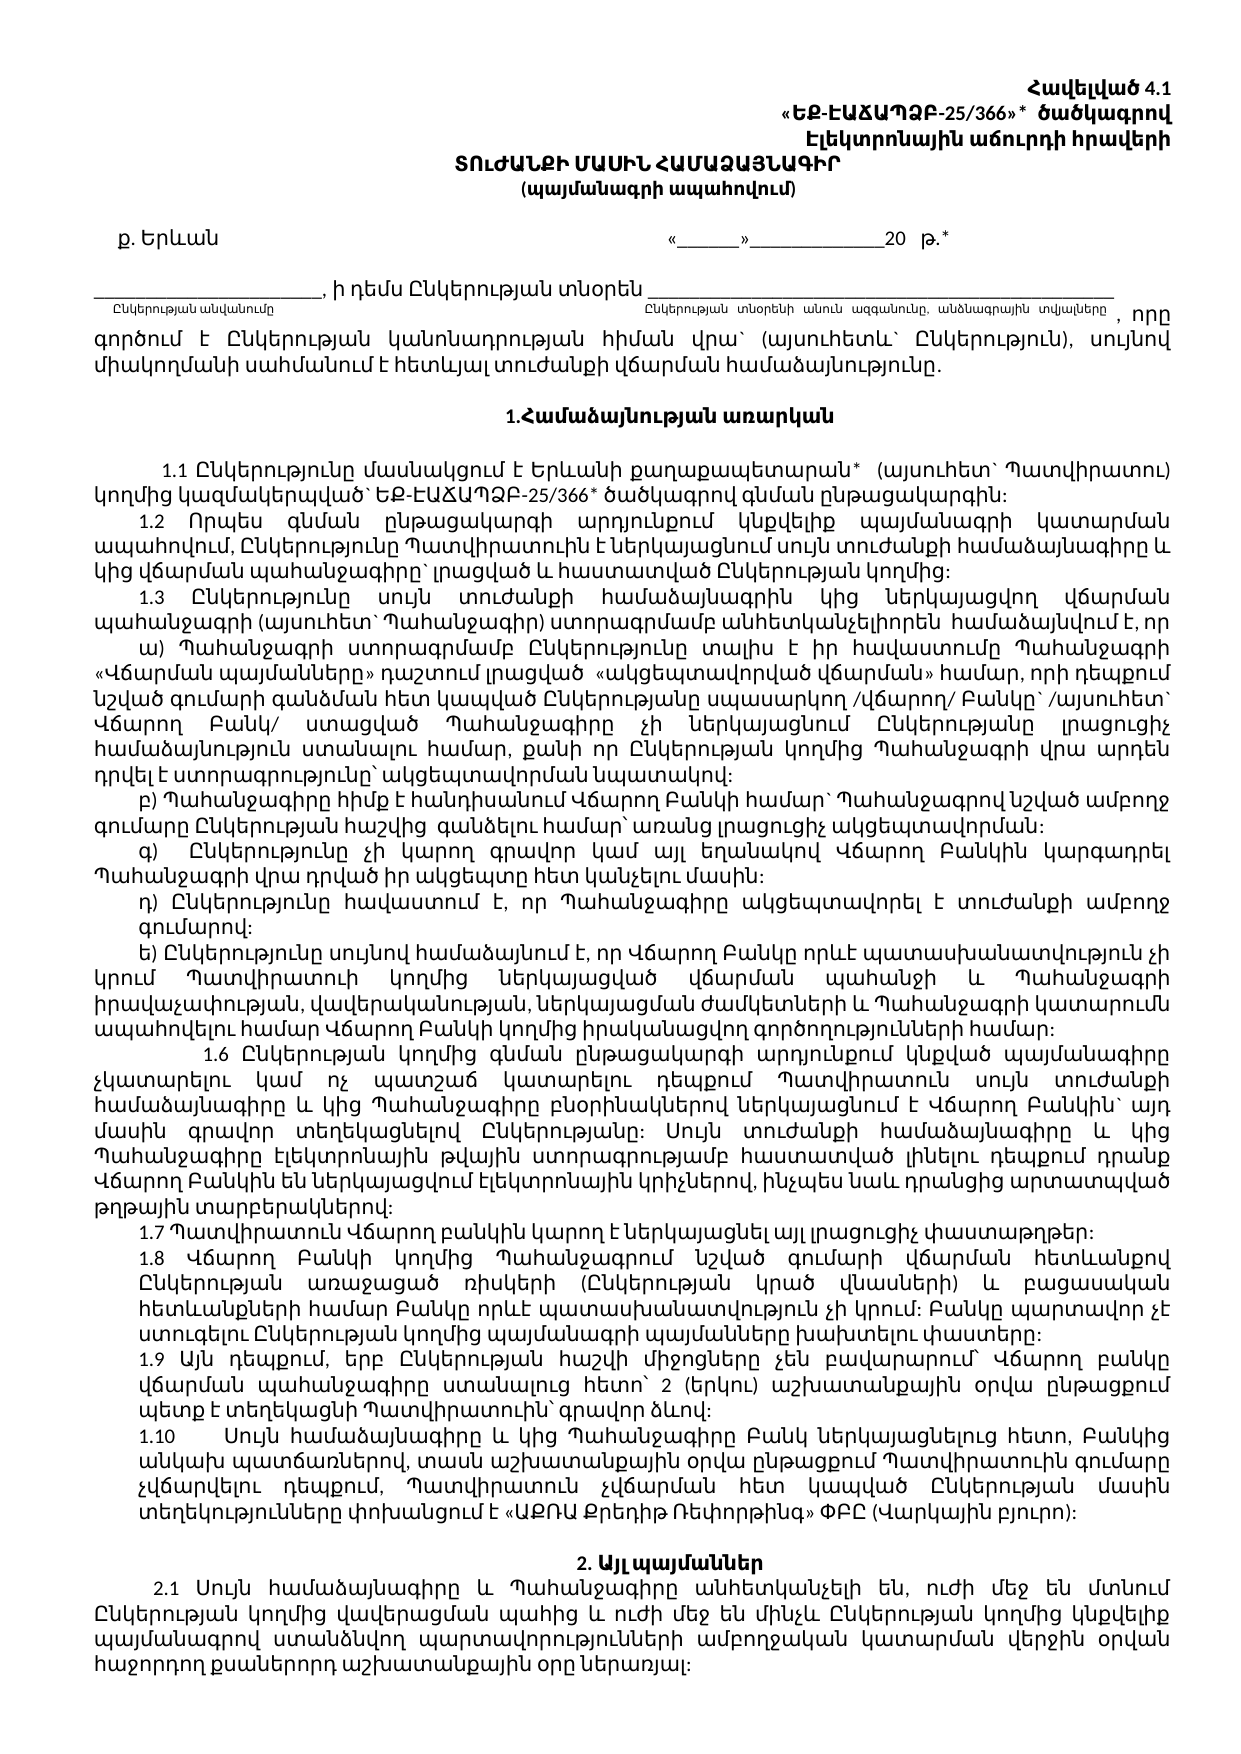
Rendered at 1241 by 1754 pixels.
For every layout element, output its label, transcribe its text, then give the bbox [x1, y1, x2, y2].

text ք. Երևան «______»_____________20 թ.* [94, 225, 1171, 250]
text 1.3 Ընկերությունը սույն տուժանքի համաձայնագրին կից ներկայացվող վճարման պահանջագրի (այսուհետ` Պահանջագիր) ստորագրմամբ անհետկանչելիորեն համաձայնվում է, որ [94, 584, 1171, 635]
text «ԵՔ-ԷԱՃԱՊՁԲ-25/366»* ծածկագրով [94, 100, 1171, 126]
text 1.7 Պատվիրատուն Վճարող բանկին կարող է ներկայացնել այլ լրացուցիչ փաստաթղթեր: [138, 1219, 1171, 1245]
text ______________________, ի դեմս Ընկերության տնօրեն _____________________________________________ [94, 276, 1171, 301]
text 1.Համաձայնության առարկան [169, 403, 1171, 428]
text 1.8 Վճարող Բանկի կողմից Պահանջագրում նշված գումարի վճարման հետևանքով Ընկերության առաջացած ռիսկերի (Ընկերության կրած վնասների) և բացասական հետևանքների համար Բանկը որևէ պատասխանատվություն չի կրում: Բանկը պարտավոր չէ ստուգելու Ընկերության կողմից պայմանագրի պայմանները խախտելու փաստերը: [138, 1245, 1171, 1347]
text բ) Պահանջագիրը հիմք է հանդիսանում Վճարող Բանկի համար` Պահանջագրով նշված ամբողջ գումարը Ընկերության հաշվից գանձելու համար՝ առանց լրացուցիչ ակցեպտավորման: [94, 787, 1171, 838]
text 1.9 Այն դեպքում, երբ Ընկերության հաշվի միջոցները չեն բավարարում՝ Վճարող բանկը վճարման պահանջագիրը ստանալուց հետո՝ 2 (երկու) աշխատանքային օրվա ընթացքում պետք է տեղեկացնի Պատվիրատուին՝ գրավոր ձևով: [138, 1347, 1171, 1423]
text դ) Ընկերությունը հավաստում է, որ Պահանջագիրը ակցեպտավորել է տուժանքի ամբողջ գումարով: [138, 889, 1171, 940]
text 1.10 Սույն համաձայնագիրը և կից Պահանջագիրը Բանկ ներկայացնելուց հետո, Բանկից անկախ պատճառներով, տասն աշխատանքային օրվա ընթացքում Պատվիրատուին գումարը չվճարվելու դեպքում, Պատվիրատուն չվճարման հետ կապված Ընկերության մասին տեղեկությունները փոխանցում է «ԱՔՌԱ Քրեդիթ Ռեփորթինգ» ՓԲԸ (Վարկային բյուրո): [138, 1423, 1171, 1524]
text 2. Այլ պայմաններ [169, 1550, 1171, 1575]
text Էլեկտրոնային աճուրդի հրավերի [94, 126, 1171, 151]
text 1.6 Ընկերության կողմից գնման ընթացակարգի արդյունքում կնքված պայմանագիրը չկատարելու կամ ոչ պատշաճ կատարելու դեպքում Պատվիրատուն սույն տուժանքի համաձայնագիրը և կից Պահանջագիրը բնօրինակներով ներկայացնում է Վճարող Բանկին` այդ մասին գրավոր տեղեկացնելով Ընկերությանը: Սույն տուժանքի համաձայնագիրը և կից Պահանջագիրը էլեկտրոնային թվային ստորագրությամբ հաստատված լինելու դեպքում դրանք Վճարող Բանկին են ներկայացվում էլեկտրոնային կրիչներով, ինչպես նաև դրանցից արտատպված թղթային տարբերակներով: [94, 1042, 1171, 1219]
text 1.2 Որպես գնման ընթացակարգի արդյունքում կնքվելիք պայմանագրի կատարման ապահովում, Ընկերությունը Պատվիրատուին է ներկայացնում սույն տուժանքի համաձայնագիրը և կից վճարման պահանջագիրը` լրացված և հաստատված Ընկերության կողմից: [94, 508, 1171, 584]
text 1.1 Ընկերությունը մասնակցում է Երևանի քաղաքապետարան* (այսուհետ` Պատվիրատու) կողմից կազմակերպված` ԵՔ-ԷԱՃԱՊՁԲ-25/366* ծածկագրով գնման ընթացակարգին: [94, 457, 1171, 508]
text 2.1 Սույն համաձայնագիրը և Պահանջագիրը անհետկանչելի են, ուժի մեջ են մտնում Ընկերության կողմից վավերացման պահից և ուժի մեջ են մինչև Ընկերության կողմից կնքվելիք պայմանագրով ստանձնվող պարտավորությունների ամբողջական կատարման վերջին օրվան հաջորդող քսաներորդ աշխատանքային օրը ներառյալ: [94, 1575, 1171, 1677]
text գ) Ընկերությունը չի կարող գրավոր կամ այլ եղանակով Վճարող Բանկին կարգադրել Պահանջագրի վրա դրված իր ակցեպտը հետ կանչելու մասին: [94, 838, 1171, 889]
text Ընկերության անվանումը Ընկերության տնօրենի անուն ազգանունը, անձնագրային տվյալները , որը գործում է Ընկերության կանոնադրության հիման վրա` (այսուհետև` Ընկերություն), սույնով միակողմանի սահմանում է հետևյալ տուժանքի վճարման համաձայնությունը. [94, 301, 1171, 377]
text Հավելված 4.1 [94, 75, 1171, 100]
text (պայմանագրի ապահովում) [94, 177, 1171, 199]
text ՏՈւԺԱՆՔԻ ՄԱՍԻՆ ՀԱՄԱՁԱՅՆԱԳԻՐ [94, 151, 1171, 177]
text ա) Պահանջագրի ստորագրմամբ Ընկերությունը տալիս է իր հավաստումը Պահանջագրի «Վճարման պայմանները» դաշտում լրացված «ակցեպտավորված վճարման» համար, որի դեպքում նշված գումարի գանձման հետ կապված Ընկերությանը սպասարկող /վճարող/ Բանկը` /այսուհետ` Վճարող Բանկ/ ստացված Պահանջագիրը չի ներկայացնում Ընկերությանը լրացուցիչ համաձայնություն ստանալու համար, քանի որ Ընկերության կողմից Պահանջագրի վրա արդեն դրվել է ստորագրությունը՝ ակցեպտավորման նպատակով: [94, 635, 1171, 787]
text ե) Ընկերությունը սույնով համաձայնում է, որ Վճարող Բանկը որևէ պատասխանատվություն չի կրում Պատվիրատուի կողմից ներկայացված վճարման պահանջի և Պահանջագրի իրավաչափության, վավերականության, ներկայացման ժամկետների և Պահանջագրի կատարումն ապահովելու համար Վճարող Բանկի կողմից իրականացվող գործողությունների համար: [94, 940, 1171, 1042]
